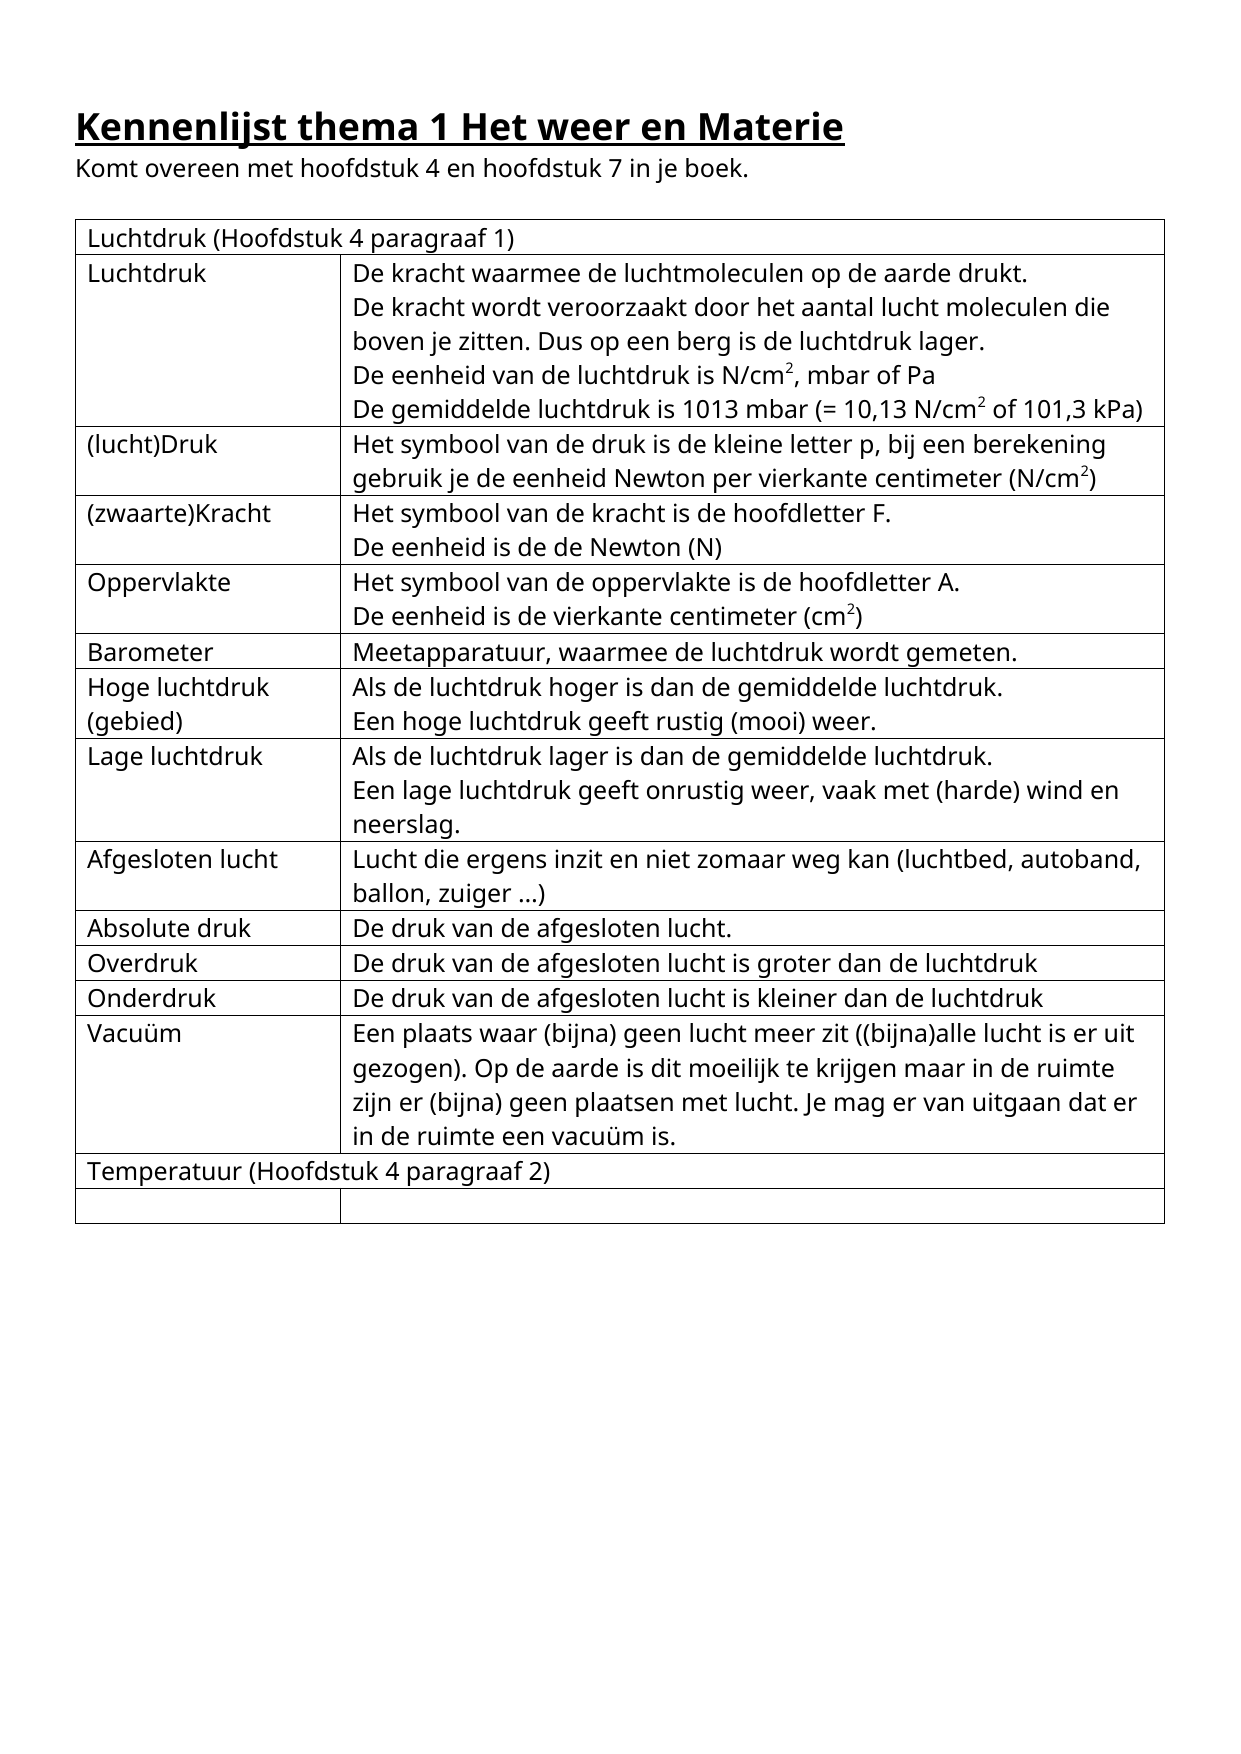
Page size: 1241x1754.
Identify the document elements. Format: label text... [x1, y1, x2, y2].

table_cell [341, 1189, 1164, 1223]
table_cell De druk van de afgesloten lucht is kleiner dan de luchtdruk [341, 981, 1164, 1015]
table_cell Lage luchtdruk [76, 739, 340, 841]
table_cell Hoge luchtdruk (gebied) [76, 669, 340, 737]
table_cell Absolute druk [76, 911, 340, 945]
table_cell De kracht waarmee de luchtmoleculen op de aarde drukt. De kracht wordt veroorzaakt door het aantal lucht moleculen die boven je zitten. Dus op een berg is de luchtdruk lager. De eenheid van de luchtdruk is N/cm2, mbar of Pa De gemiddelde luchtdruk is 1013 mbar (= 10,13 N/cm2 of 101,3 kPa) [341, 255, 1164, 426]
table_cell De druk van de afgesloten lucht is groter dan de luchtdruk [341, 946, 1164, 980]
table_header Luchtdruk (Hoofdstuk 4 paragraaf 1) [76, 220, 1164, 254]
table_cell Een plaats waar (bijna) geen lucht meer zit ((bijna)alle lucht is er uit gezogen). Op de aarde is dit moeilijk te krijgen maar in de ruimte zijn er (bijna) geen plaatsen met lucht. Je mag er van uitgaan dat er in de ruimte een vacuüm is. [341, 1016, 1164, 1152]
table_cell Afgesloten lucht [76, 842, 340, 910]
text Komt overeen met hoofdstuk 4 en hoofdstuk 7 in je boek. [75, 151, 1165, 185]
table_cell Oppervlakte [76, 565, 340, 633]
table_cell De druk van de afgesloten lucht. [341, 911, 1164, 945]
table_cell Luchtdruk [76, 255, 340, 426]
table_cell Vacuüm [76, 1016, 340, 1152]
table_cell Lucht die ergens inzit en niet zomaar weg kan (luchtbed, autoband, ballon, zuiger …) [341, 842, 1164, 910]
table_cell (zwaarte)Kracht [76, 496, 340, 564]
table_cell Meetapparatuur, waarmee de luchtdruk wordt gemeten. [341, 634, 1164, 668]
subtitle Kennenlijst thema 1 Het weer en Materie [75, 100, 1165, 151]
table_cell Het symbool van de kracht is de hoofdletter F. De eenheid is de de Newton (N) [341, 496, 1164, 564]
table_cell Als de luchtdruk hoger is dan de gemiddelde luchtdruk. Een hoge luchtdruk geeft rustig (mooi) weer. [341, 669, 1164, 737]
table_cell Als de luchtdruk lager is dan de gemiddelde luchtdruk. Een lage luchtdruk geeft onrustig weer, vaak met (harde) wind en neerslag. [341, 739, 1164, 841]
table_cell (lucht)Druk [76, 427, 340, 495]
table_cell Overdruk [76, 946, 340, 980]
table_cell Temperatuur (Hoofdstuk 4 paragraaf 2) [76, 1154, 1164, 1187]
table_cell Het symbool van de druk is de kleine letter p, bij een berekening gebruik je de eenheid Newton per vierkante centimeter (N/cm2) [341, 427, 1164, 495]
table_cell Het symbool van de oppervlakte is de hoofdletter A. De eenheid is de vierkante centimeter (cm2) [341, 565, 1164, 633]
table_cell Onderdruk [76, 981, 340, 1015]
table_cell Barometer [76, 634, 340, 668]
table_cell [76, 1189, 340, 1223]
